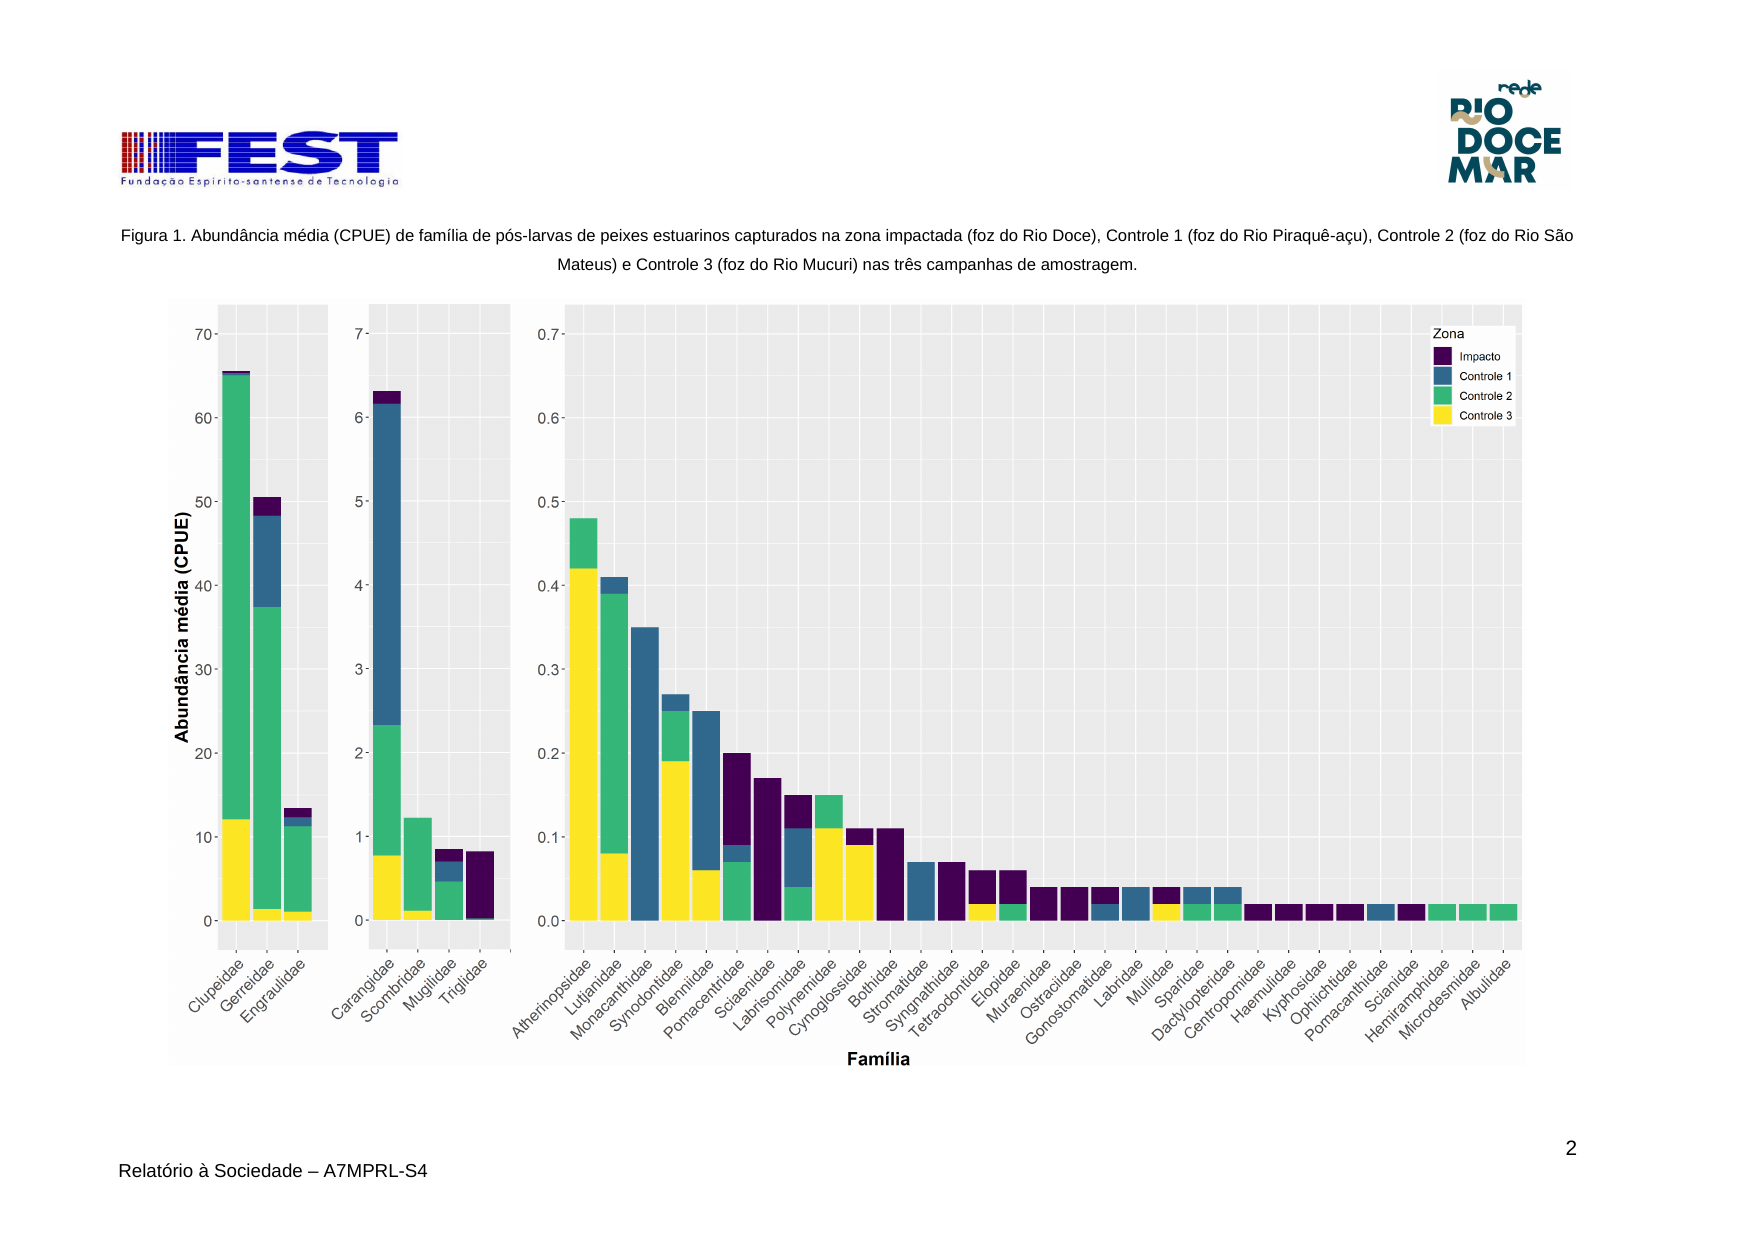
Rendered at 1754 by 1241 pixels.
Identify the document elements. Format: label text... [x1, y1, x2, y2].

picture [168, 299, 1527, 1067]
picture [118, 125, 403, 190]
picture [1437, 70, 1572, 190]
